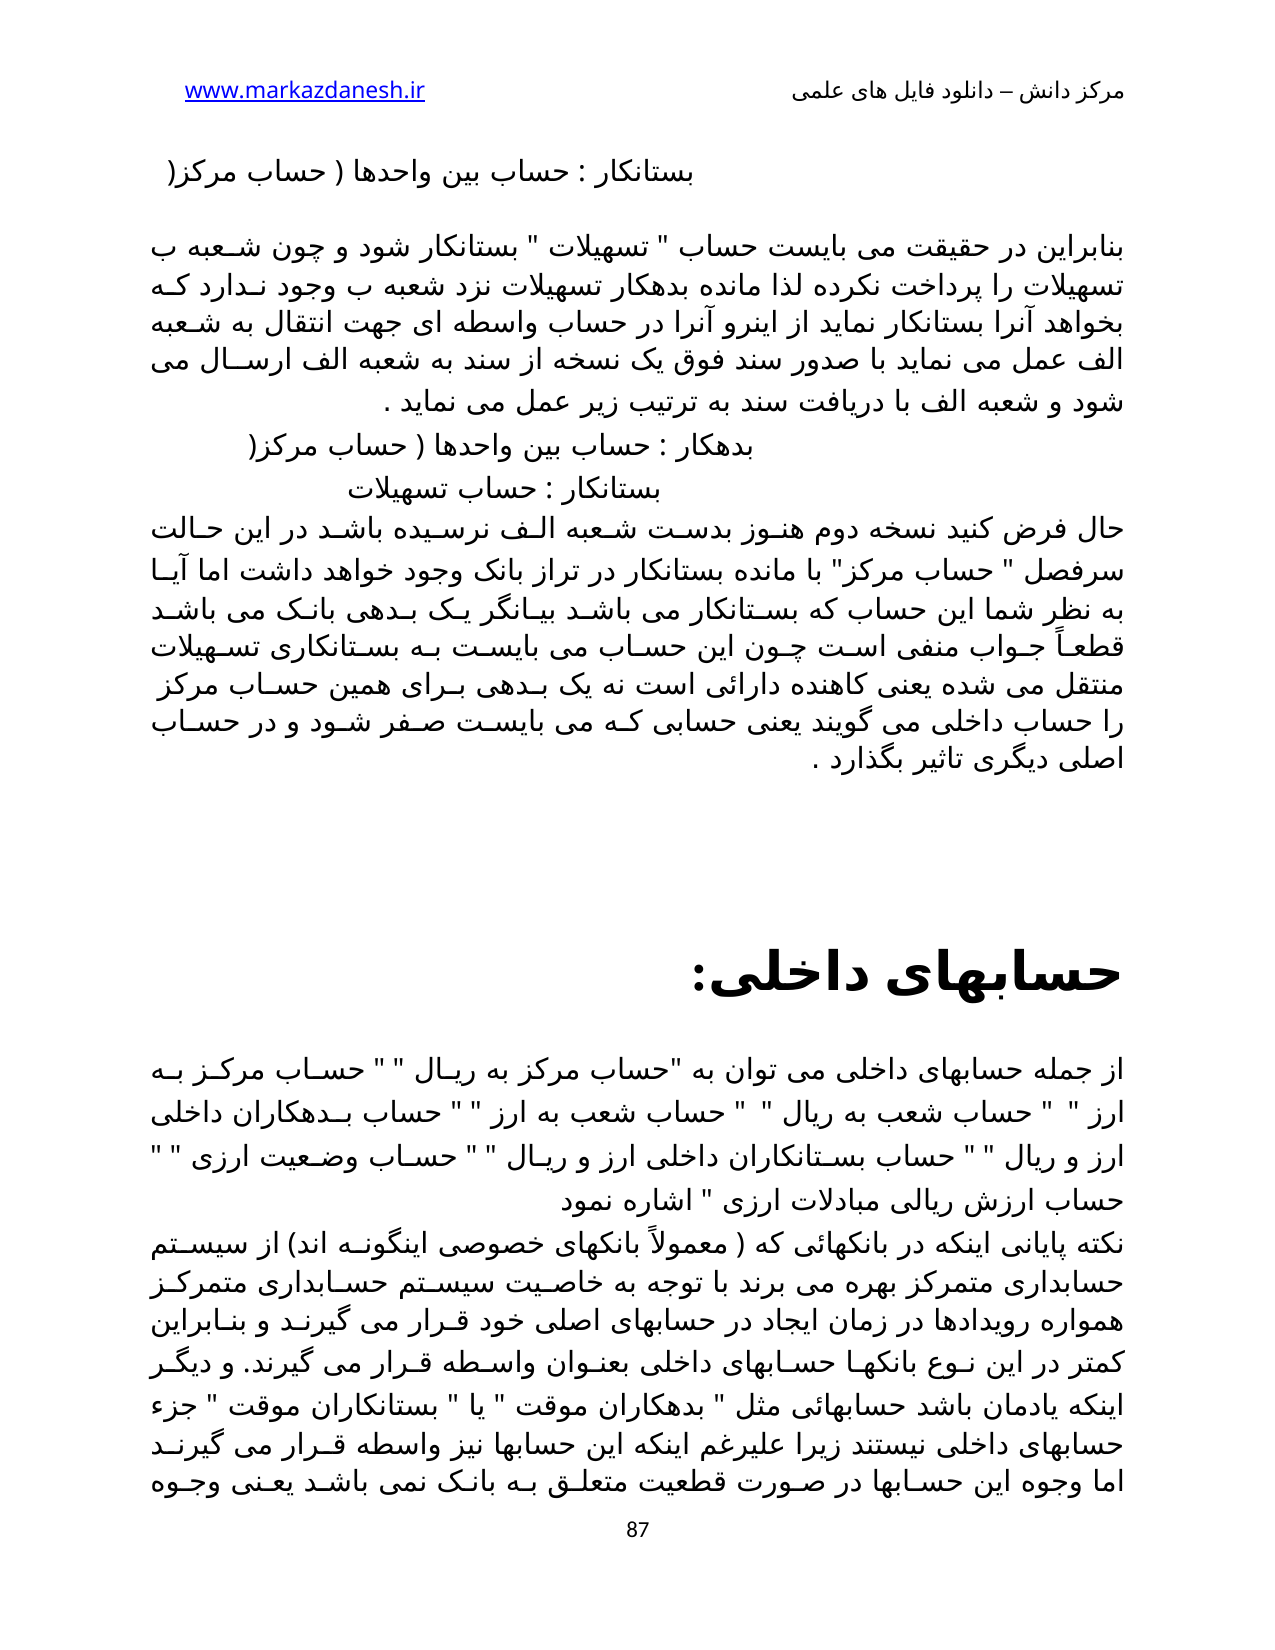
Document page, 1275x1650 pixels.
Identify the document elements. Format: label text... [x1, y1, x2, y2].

text بدهکار : حساب بین واحدها ( حساب مرکز( [150, 424, 1125, 464]
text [150, 1223, 1125, 1499]
text بنابراین در حقیقت می بایست حساب " تسهیلات " بستانکار شود و چون شعبه ب تسهیلات را پرداخت نکرده لذا مانده بدهکار تسهیلات نزد شعبه ب وجود ندارد که بخواهد آنرا بستانکار نماید از اینرو آنرا در حساب واسطه ای جهت انتقال به شعبه الف عمل می نماید با صدور سند فوق یک نسخه از سند به شعبه الف ارسال می شود و شعبه الف با دریافت سند به ترتیب زیر عمل می نماید . [150, 225, 1125, 420]
text از جمله حسابهای داخلی می توان به "حساب مرکز به ریال " " حساب مرکز به ارز " " حساب شعب به ریال " " حساب شعب به ارز " " حساب بدهکاران داخلی ارز و ریال " " حساب بستانکاران داخلی ارز و ریال " " حساب وضعیت ارزی " " حساب ارزش ریالی مبادلات ارزی " اشاره نمود [150, 1048, 1125, 1219]
subtitle حسابهای داخلی: [150, 939, 1125, 1002]
text حال فرض کنید نسخه دوم هنوز بدست شعبه الف نرسیده باشد در این حالت سرفصل " حساب مرکز" با مانده بستانکار در تراز بانک وجود خواهد داشت اما آیا به نظر شما این حساب که بستانکار می باشد بیانگر یک بدهی بانک می باشد قطعاً جواب منفی است چون این حساب می بایست به بستانکاری تسهیلات منتقل می شده یعنی کاهنده دارائی است نه یک بدهی برای همین حساب مرکز را حساب داخلی می گویند یعنی حسابی که می بایست صفر شود و در حساب اصلی دیگری تاثیر بگذارد . [150, 511, 1125, 776]
text بستانکار : حساب تسهیلات [150, 468, 1125, 507]
text بستانکار : حساب بین واحدها ( حساب مرکز( [150, 150, 1125, 190]
